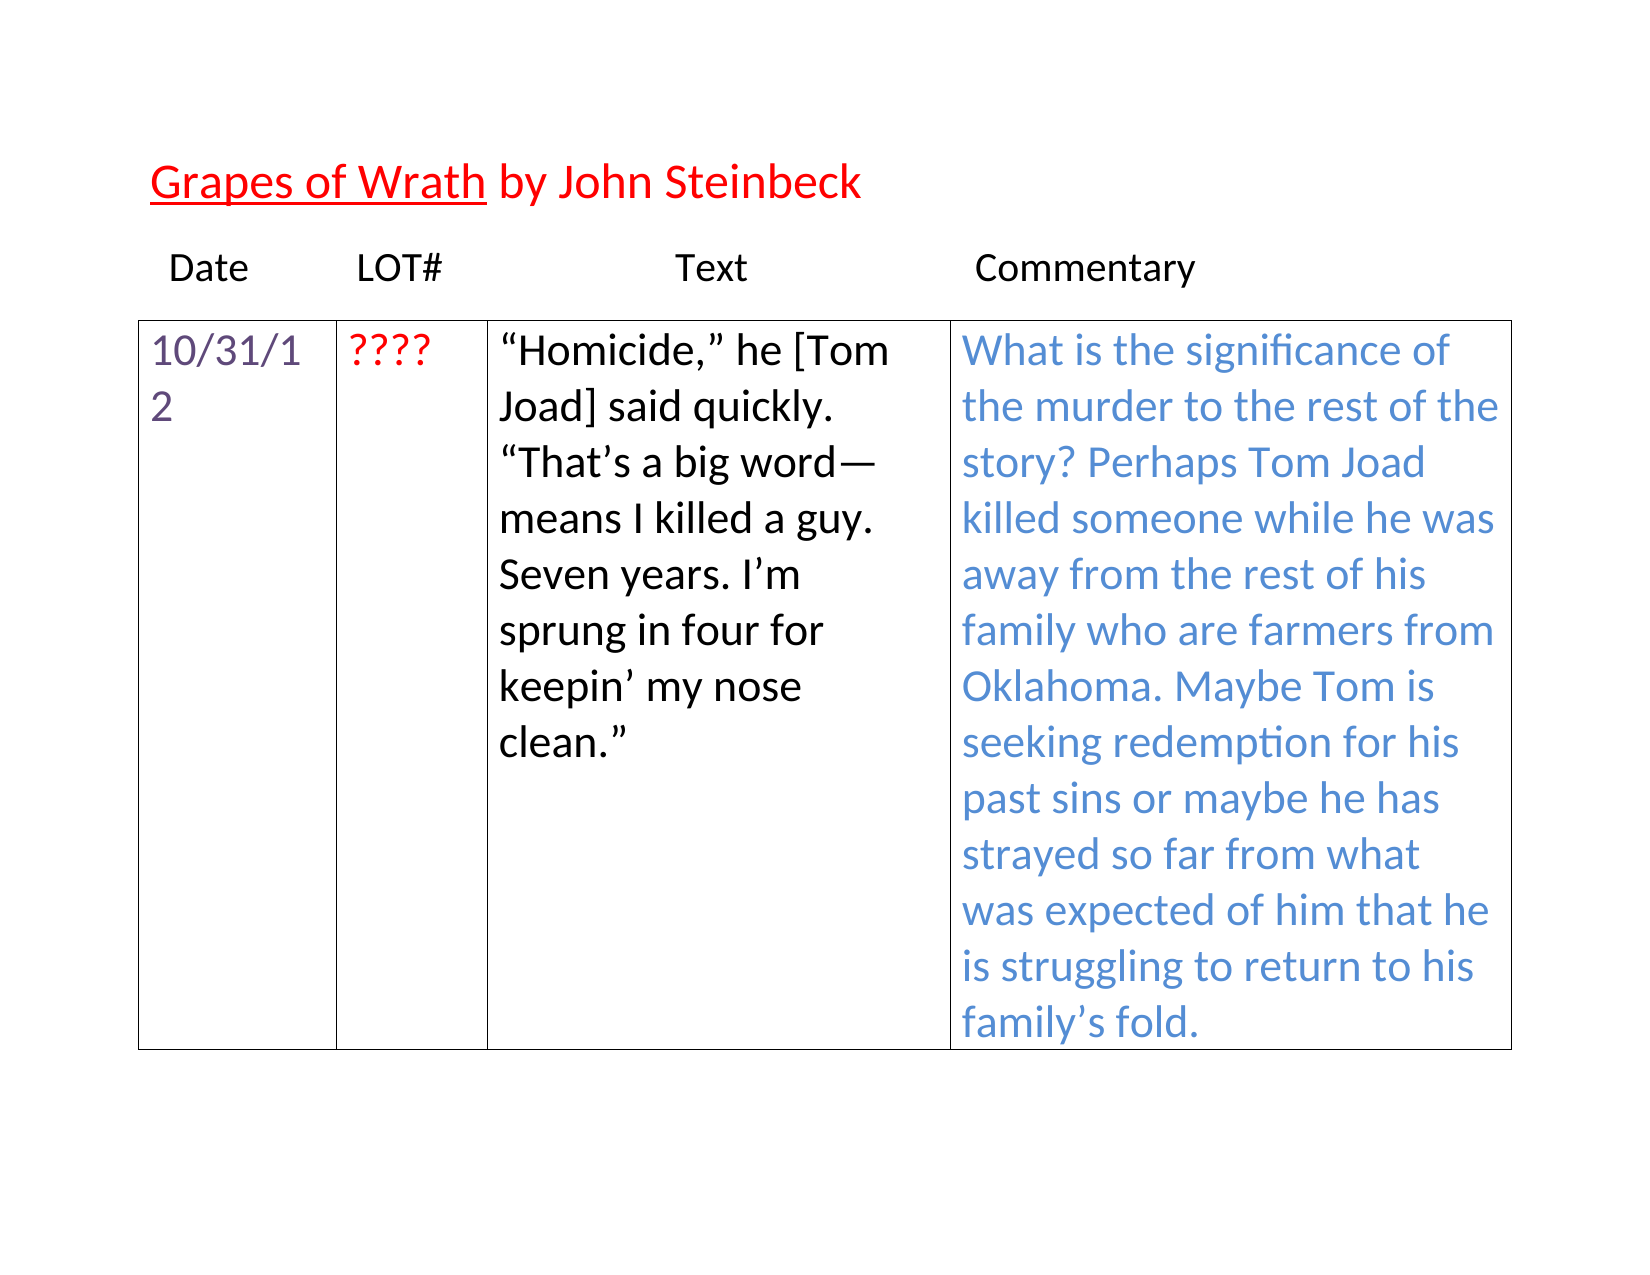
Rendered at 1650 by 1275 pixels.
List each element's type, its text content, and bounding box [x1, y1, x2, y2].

table_header ???? [337, 321, 487, 1048]
table_header What is the significance of the murder to the rest of the story? Perhaps Tom Joad killed someone while he was away from the rest of his family who are farmers from Oklahoma. Maybe Tom is seeking redemption for his past sins or maybe he has strayed so far from what was expected of him that he is struggling to return to his family’s fold. [951, 321, 1511, 1048]
text Date LOT# Text Commentary [150, 241, 1500, 292]
table_header 10/31/12 [139, 321, 336, 1048]
table_header “Homicide,” he [Tom Joad] said quickly. “That’s a big word—means I killed a guy. Seven years. I’m sprung in four for keepin’ my nose clean.” [488, 321, 950, 1048]
text Grapes of Wrath by John Steinbeck [150, 150, 1500, 211]
